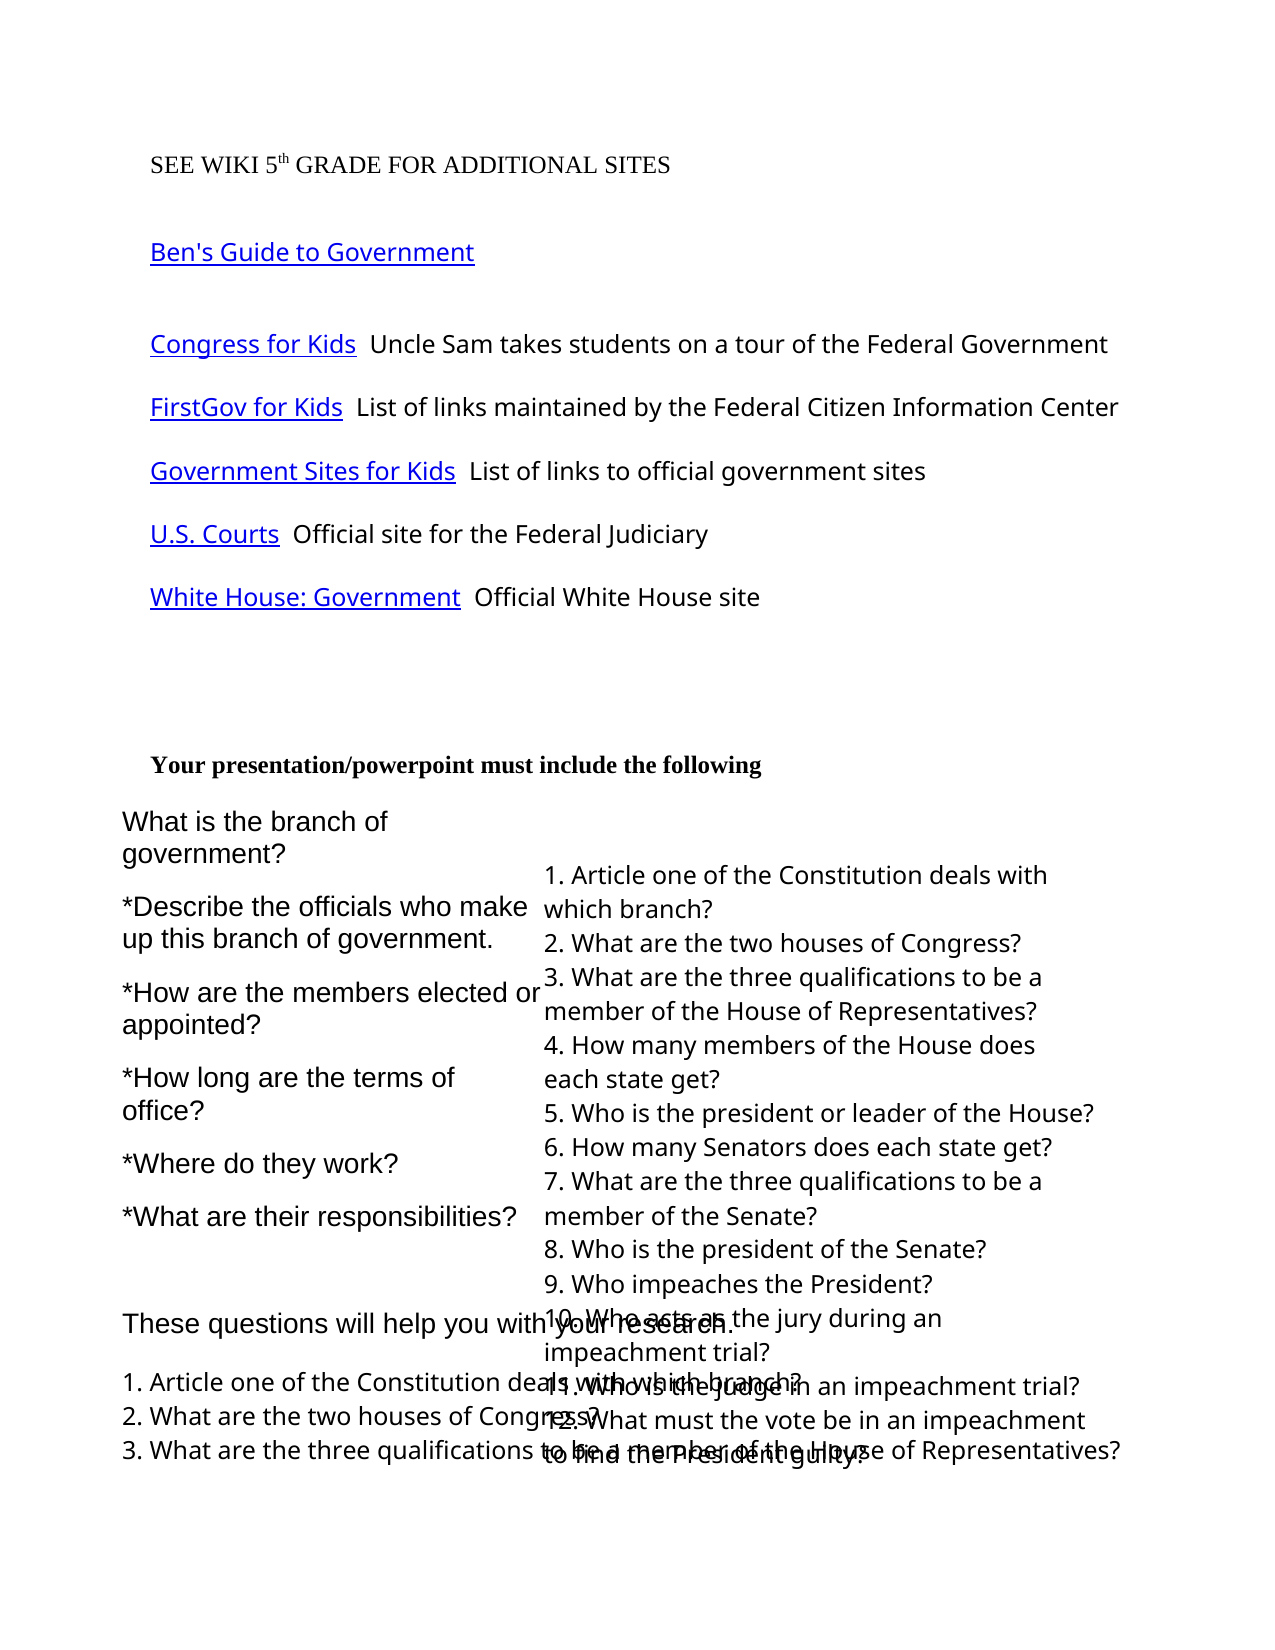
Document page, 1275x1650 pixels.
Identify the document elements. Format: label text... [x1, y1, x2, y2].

text U.S. Courts Official site for the Federal Judiciary [150, 516, 1125, 551]
text Government Sites for Kids List of links to official government sites [150, 453, 1125, 487]
text SEE WIKI 5th GRADE FOR ADDITIONAL SITES [150, 150, 1125, 207]
text Congress for Kids Uncle Sam takes students on a tour of the Federal Government [150, 327, 1125, 361]
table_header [122, 805, 544, 1471]
text Ben's Guide to Government [150, 235, 1125, 269]
text White House: Government Official White House site [150, 580, 1125, 614]
table_header [544, 805, 1097, 1471]
text Your presentation/powerpoint must include the following [150, 751, 1125, 779]
text FirstGov for Kids List of links maintained by the Federal Citizen Information Center [150, 390, 1125, 424]
